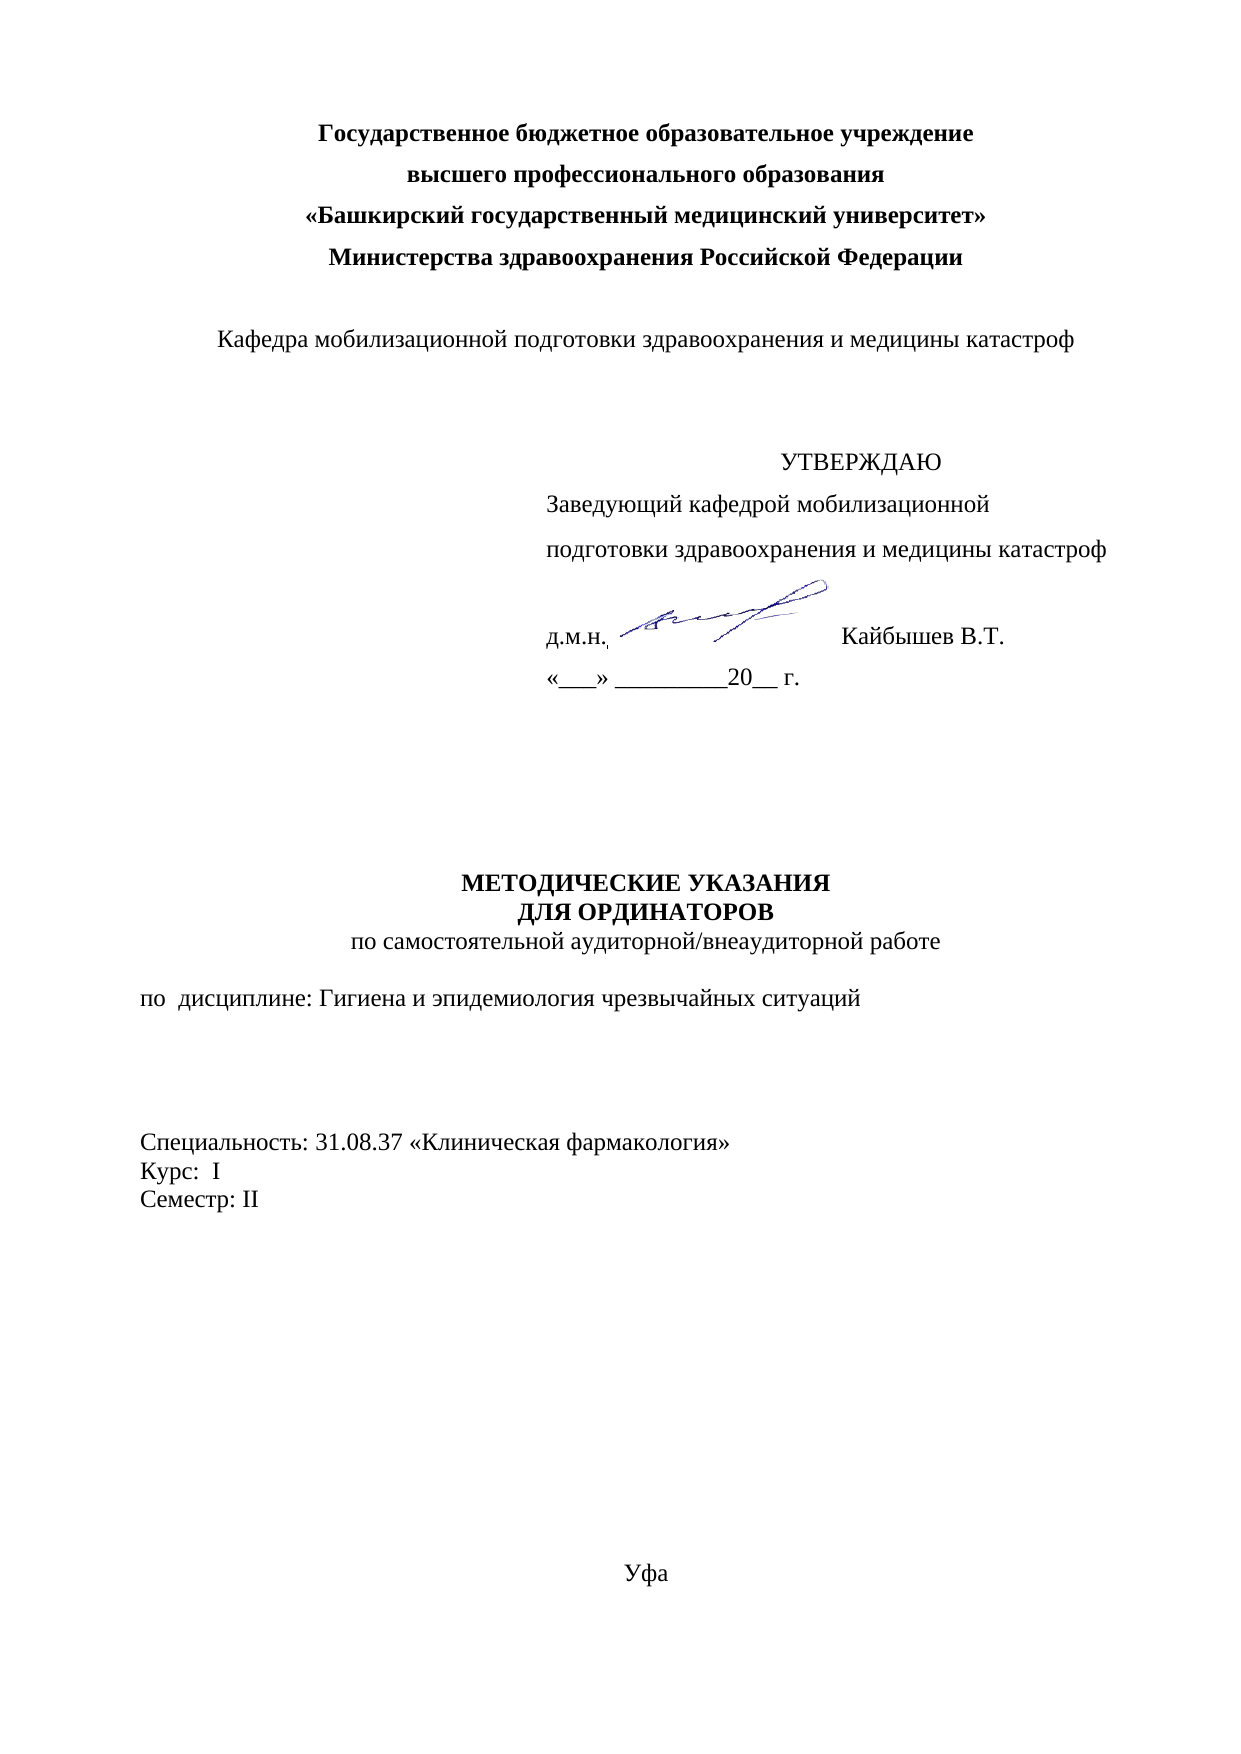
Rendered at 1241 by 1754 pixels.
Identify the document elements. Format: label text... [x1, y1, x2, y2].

text подготовки здравоохранения и медицины катастроф [140, 534, 1152, 563]
picture [606, 575, 835, 645]
text Кафедра мобилизационной подготовки здравоохранения и медицины катастроф [140, 324, 1152, 353]
text Специальность: 31.08.37 «Клиническая фармакология» [140, 1127, 1152, 1156]
text Курс: I [140, 1156, 1152, 1184]
text Семестр: II [140, 1184, 1152, 1213]
text Государственное бюджетное образовательное учреждение [140, 118, 1152, 147]
text высшего профессионального образования [140, 159, 1152, 188]
text «___» _________20__ г. [140, 662, 1152, 691]
text Заведующий кафедрой мобилизационной [140, 489, 1152, 517]
text по самостоятельной аудиторной/внеаудиторной работе [140, 926, 1152, 954]
text д.м.н. Кайбышев В.Т. [140, 575, 607, 649]
text по дисциплине: Гигиена и эпидемиология чрезвычайных ситуаций [140, 983, 1152, 1012]
text «Башкирский государственный медицинский университет» [140, 201, 1152, 229]
text Министерства здравоохранения Российской Федерации [140, 242, 1152, 271]
text Уфа [140, 1558, 1152, 1587]
text ДЛЯ ОРДИНАТОРОВ [140, 897, 1152, 926]
text УТВЕРЖДАЮ [140, 447, 1152, 476]
text МЕТОДИЧЕСКИЕ УКАЗАНИЯ [140, 868, 1152, 897]
